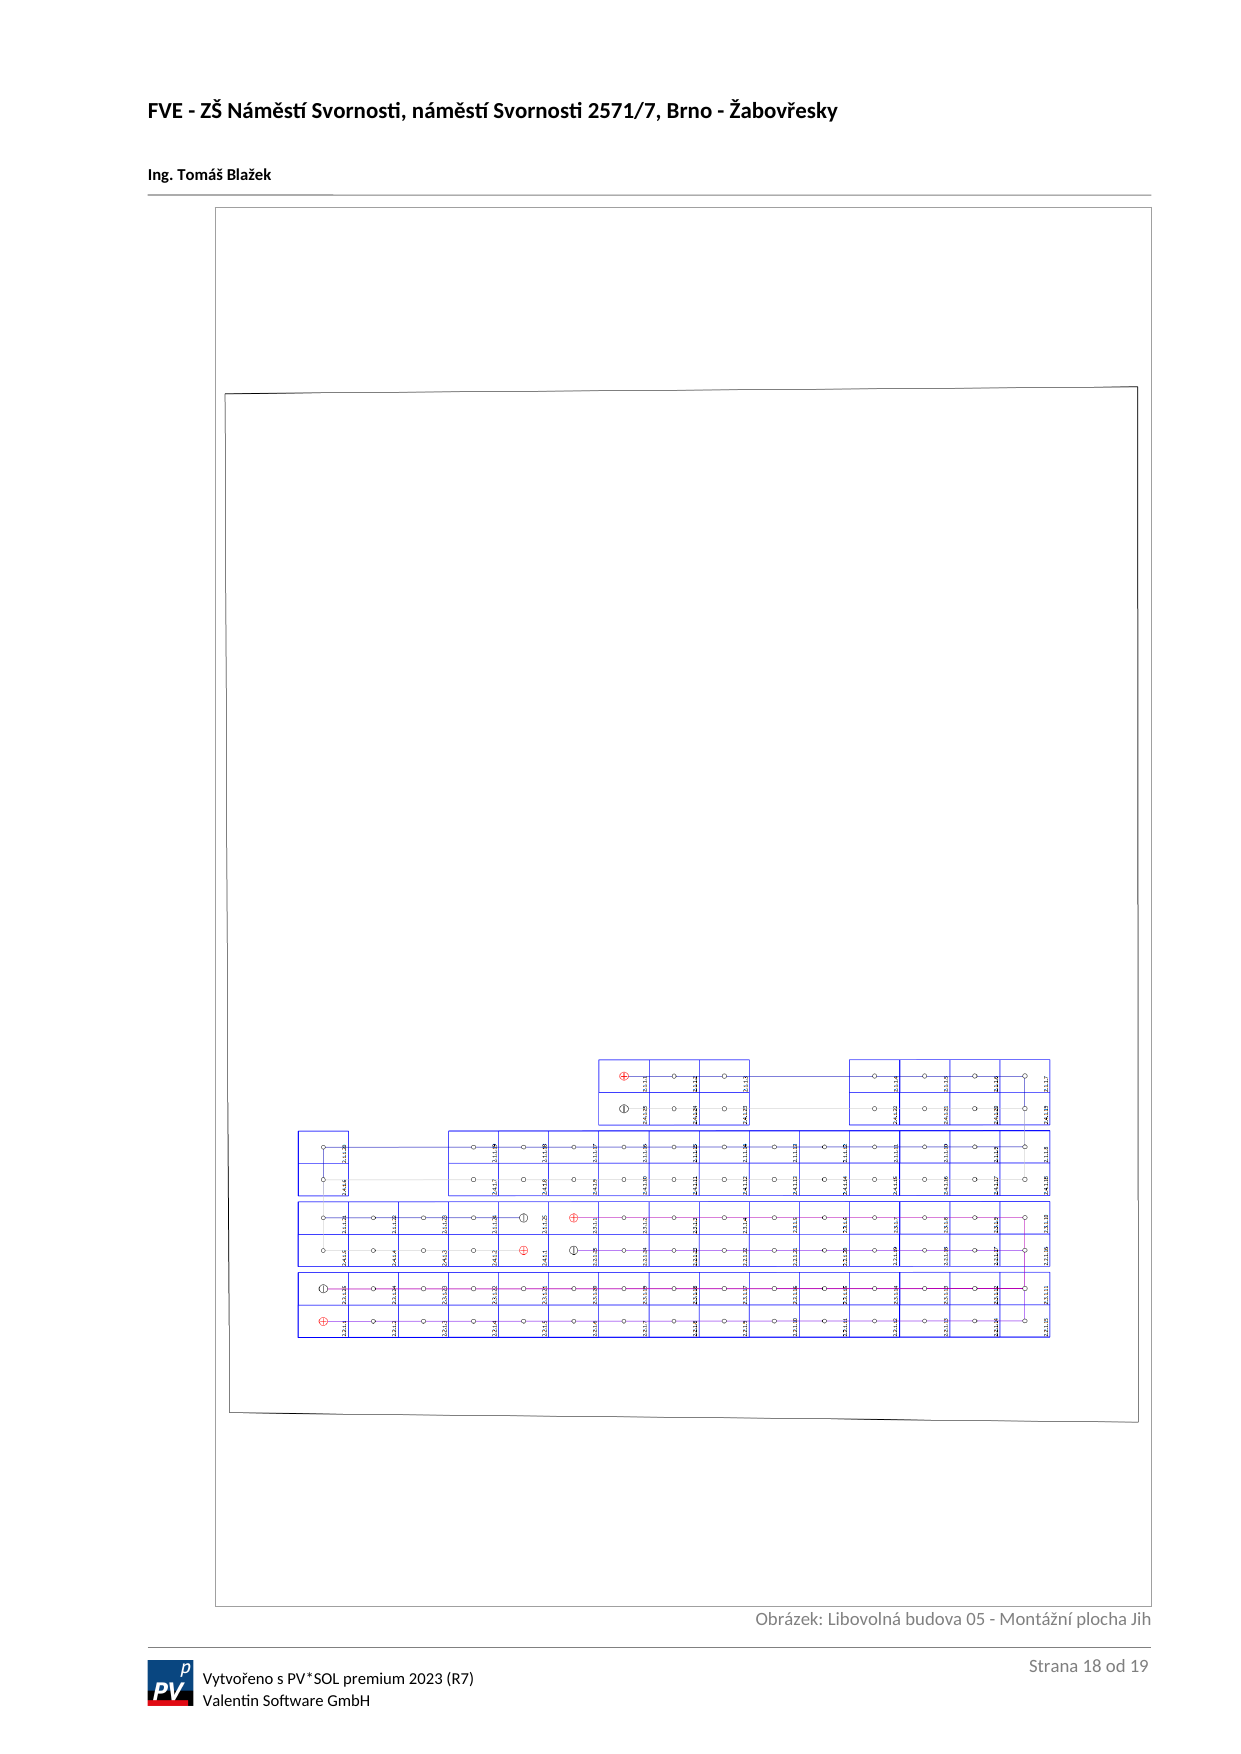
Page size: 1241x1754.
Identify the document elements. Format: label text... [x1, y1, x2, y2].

picture [216, 208, 1151, 1606]
picture [147, 1660, 194, 1706]
text Obrázek: Libovolná budova 05 - Montážní plocha Jih [148, 1607, 1152, 1630]
